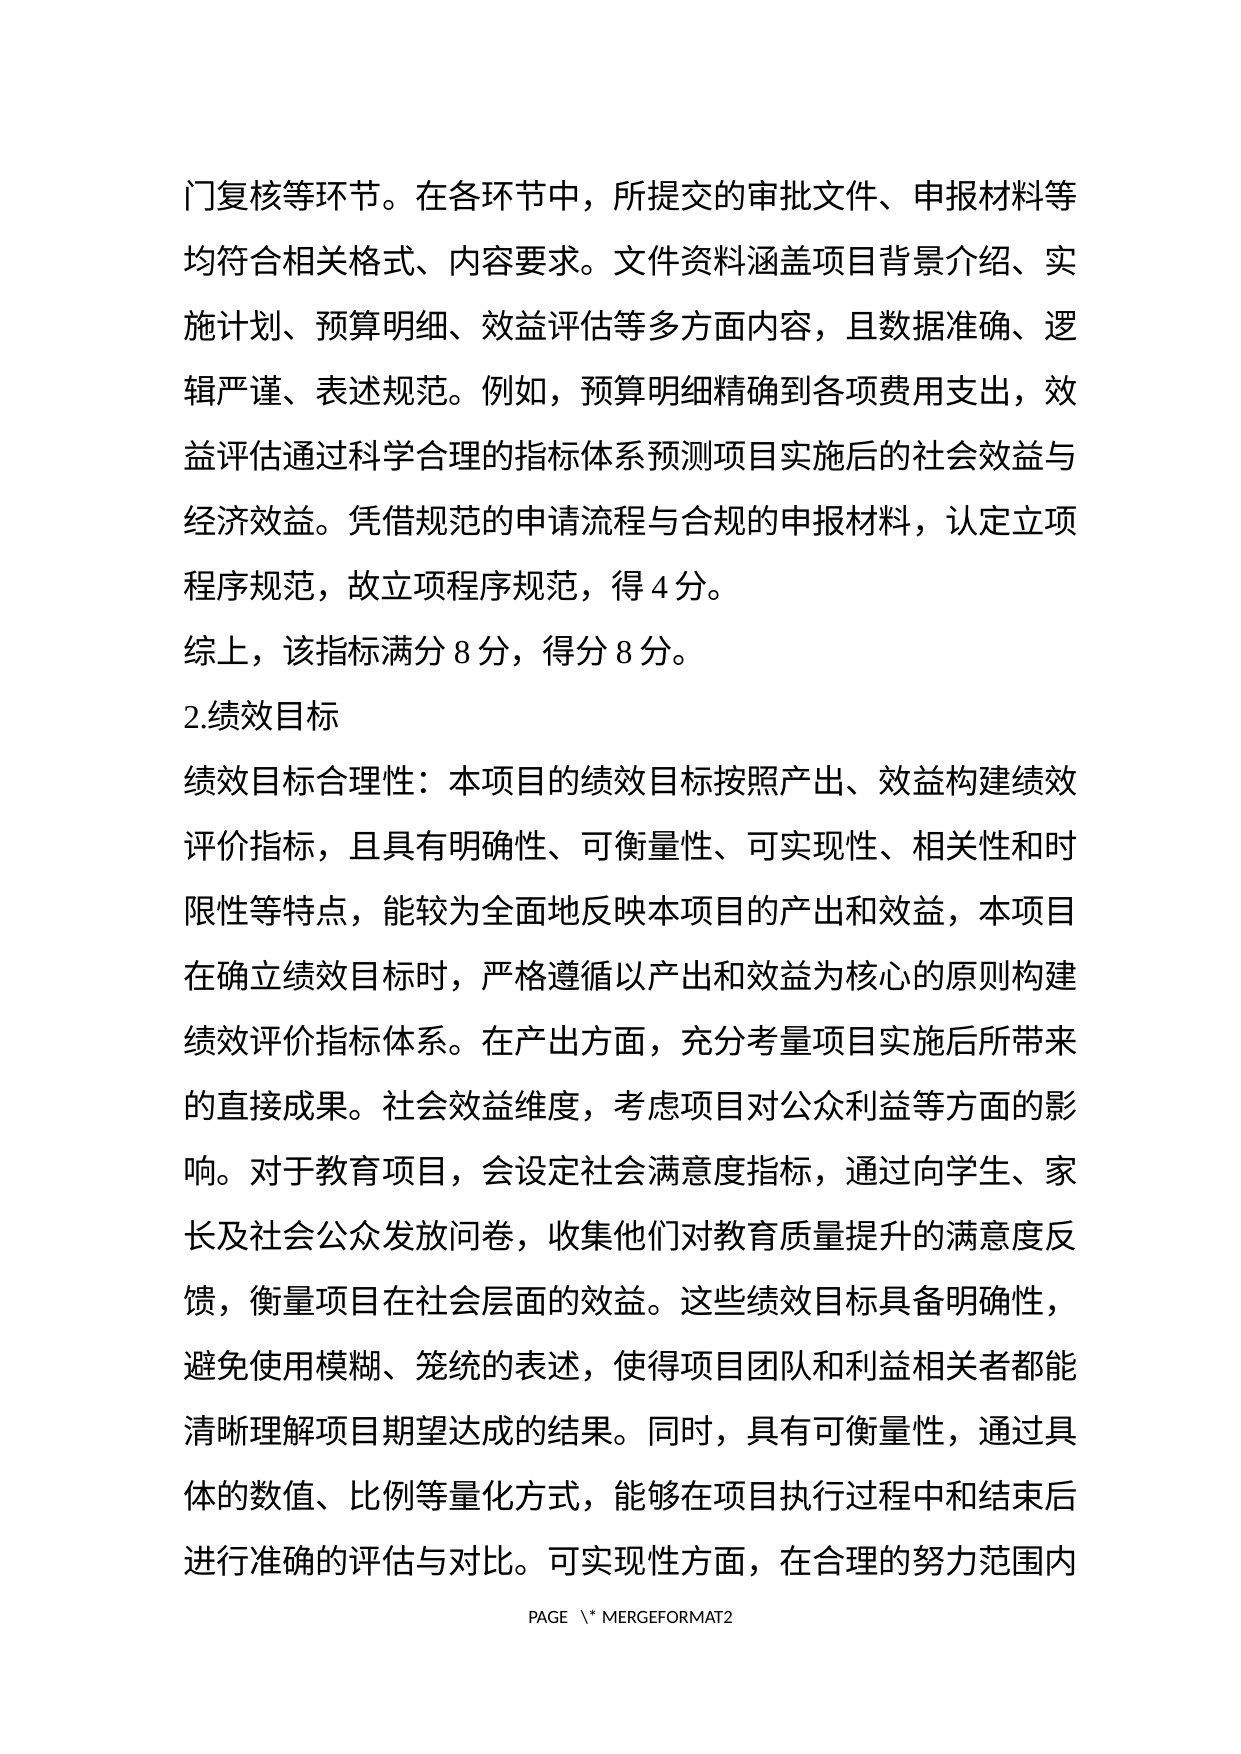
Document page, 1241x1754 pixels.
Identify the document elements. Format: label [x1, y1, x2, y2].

text [183, 162, 1078, 1592]
